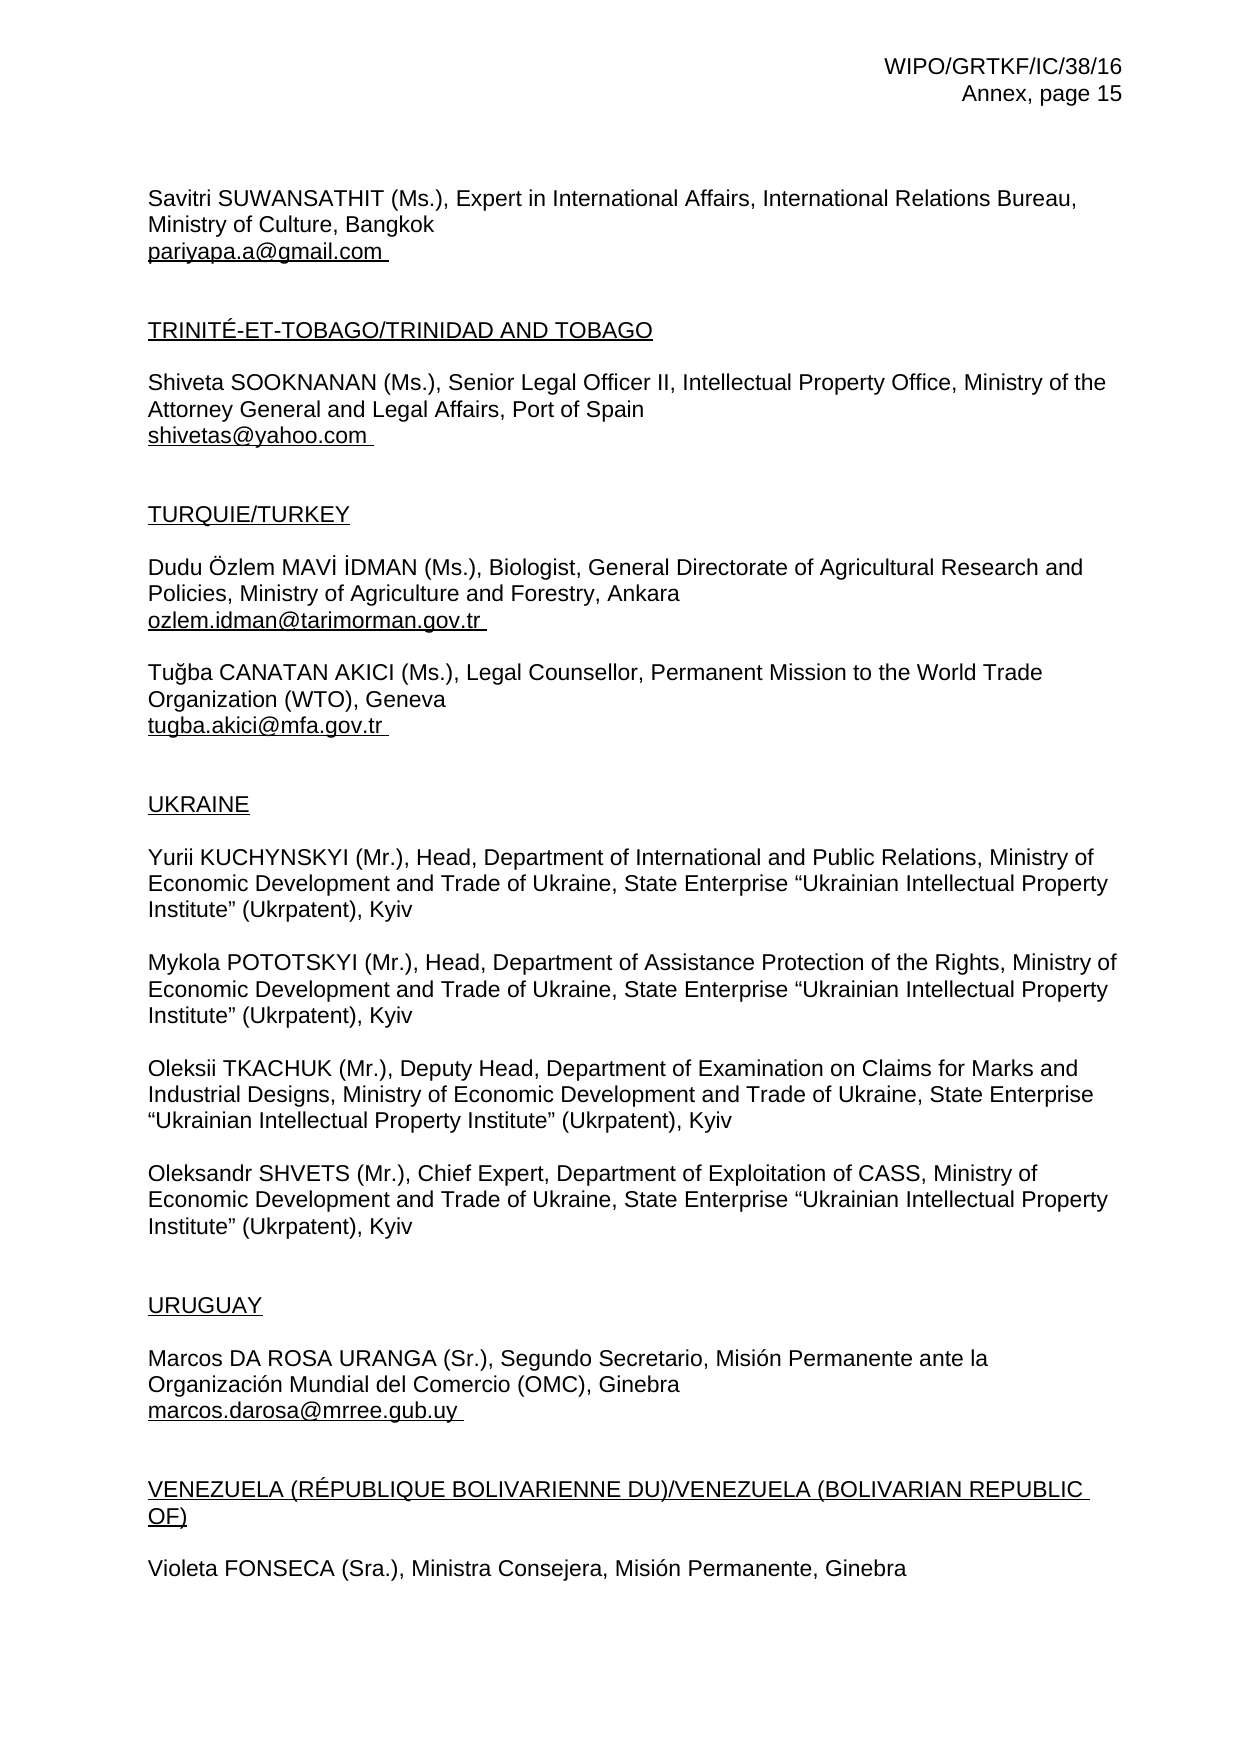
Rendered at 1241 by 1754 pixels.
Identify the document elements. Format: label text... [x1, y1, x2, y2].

text Marcos DA ROSA URANGA (Sr.), Segundo Secretario, Misión Permanente ante la Organización Mundial del Comercio (OMC), Ginebra [148, 1344, 1122, 1397]
text pariyapa.a@gmail.com [148, 238, 1122, 264]
text tugba.akici@mfa.gov.tr [148, 712, 1122, 738]
text shivetas@yahoo.com [148, 422, 1122, 448]
text Oleksandr SHVETS (Mr.), Chief Expert, Department of Exploitation of CASS, Ministry of Economic Development and Trade of Ukraine, State Enterprise “Ukrainian Intellectual Property Institute” (Ukrpatent), Kyiv [148, 1160, 1122, 1239]
text Mykola POTOTSKYI (Mr.), Head, Department of Assistance Protection of the Rights, Ministry of Economic Development and Trade of Ukraine, State Enterprise “Ukrainian Intellectual Property Institute” (Ukrpatent), Kyiv [148, 949, 1122, 1028]
text ozlem.idman@tarimorman.gov.tr [148, 607, 1122, 633]
text TURQUIE/TURKEY [148, 501, 1122, 527]
text URUGUAY [148, 1292, 1122, 1318]
text Yurii KUCHYNSKYI (Mr.), Head, Department of International and Public Relations, Ministry of Economic Development and Trade of Ukraine, State Enterprise “Ukrainian Intellectual Property Institute” (Ukrpatent), Kyiv [148, 844, 1122, 923]
text Oleksii TKACHUK (Mr.), Deputy Head, Department of Examination on Claims for Marks and Industrial Designs, Ministry of Economic Development and Trade of Ukraine, State Enterprise “Ukrainian Intellectual Property Institute” (Ukrpatent), Kyiv [148, 1054, 1122, 1134]
text VENEZUELA (RÉPUBLIQUE BOLIVARIENNE DU)/VENEZUELA (BOLIVARIAN REPUBLIC OF) [148, 1476, 1122, 1529]
text Tuğba CANATAN AKICI (Ms.), Legal Counsellor, Permanent Mission to the World Trade Organization (WTO), Geneva [148, 659, 1122, 712]
text marcos.darosa@mrree.gub.uy [148, 1397, 1122, 1423]
text Shiveta SOOKNANAN (Ms.), Senior Legal Officer II, Intellectual Property Office, Ministry of the Attorney General and Legal Affairs, Port of Spain [148, 369, 1122, 422]
text Savitri SUWANSATHIT (Ms.), Expert in International Affairs, International Relations Bureau, Ministry of Culture, Bangkok [148, 185, 1122, 238]
text UKRAINE [148, 791, 1122, 817]
text Dudu Özlem MAVİ İDMAN (Ms.), Biologist, General Directorate of Agricultural Research and Policies, Ministry of Agriculture and Forestry, Ankara [148, 554, 1122, 607]
text TRINITÉ-ET-TOBAGO/TRINIDAD AND TOBAGO [148, 317, 1122, 343]
text Violeta FONSECA (Sra.), Ministra Consejera, Misión Permanente, Ginebra [148, 1555, 1122, 1582]
